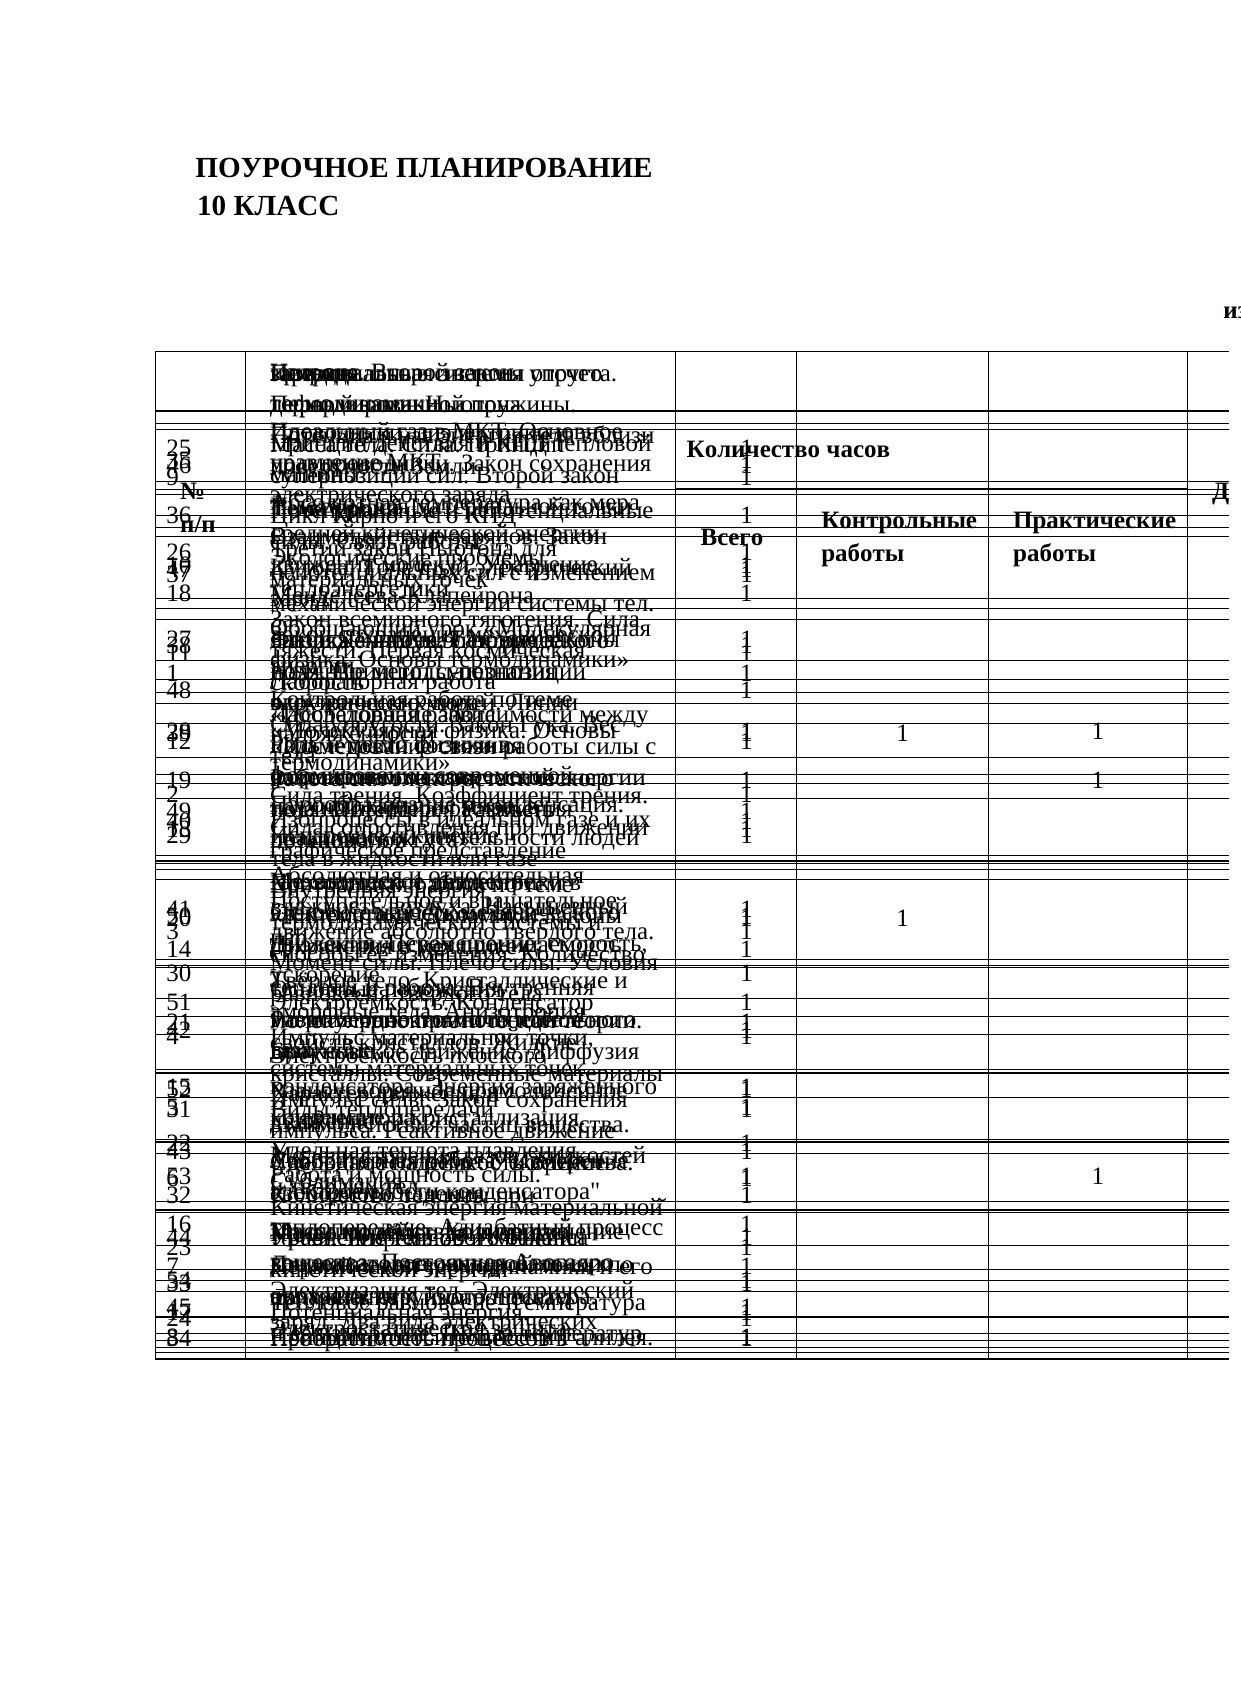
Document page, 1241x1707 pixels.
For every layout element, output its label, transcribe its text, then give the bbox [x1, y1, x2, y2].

table_cell Принцип действия и применение конденсаторов, копировального аппарата, струйного принтера. Электростатическая защита. [246, 1211, 675, 1346]
table_cell [1188, 1035, 1229, 1138]
list КЛАСС [197, 188, 1240, 222]
table_header [676, 352, 796, 411]
table_cell [1188, 412, 1229, 515]
table_cell 1 [676, 966, 796, 1034]
table_header [156, 352, 245, 411]
table_cell [989, 758, 1187, 861]
table_cell Взаимодействие зарядов. Закон Кулона. Точечный электрический заряд [246, 516, 675, 619]
table_cell 48 [156, 620, 245, 756]
table_cell [797, 1348, 988, 1359]
table_cell [797, 516, 988, 619]
table_cell [1188, 1211, 1229, 1346]
table_cell [797, 1211, 988, 1346]
table_cell 1 [676, 758, 796, 861]
table_cell 1 [676, 1035, 796, 1138]
table_cell Работа сил электростатического поля. Потенциал. Разность потенциалов [246, 758, 675, 861]
table_cell [797, 1140, 988, 1209]
table_cell [989, 1035, 1187, 1138]
table_cell [989, 516, 1187, 619]
table_cell Электроёмкость плоского конденсатора. Энергия заряженного конденсатора [246, 1035, 675, 1138]
table_cell Проводники, диэлектрики и полупроводники. Закон сохранения электрического заряда [246, 412, 675, 515]
table_cell [1188, 620, 1229, 756]
table_cell [1188, 1348, 1229, 1359]
table_cell Электроёмкость. Конденсатор [246, 966, 675, 1034]
table_cell [989, 412, 1187, 515]
table_cell [797, 758, 988, 861]
table_cell [797, 862, 988, 965]
table_cell 1 [676, 516, 796, 619]
table_cell Проводники и диэлектрики в электростатическом поле. Диэлектрическая проницаемость [246, 862, 675, 965]
table_header [797, 352, 988, 411]
table_cell Лабораторная работа "Измерение электроёмкости конденсатора" [246, 1140, 675, 1209]
table_header зарядов [246, 352, 675, 411]
table_cell 46 [156, 412, 245, 515]
table_cell 1 [676, 620, 796, 756]
table_cell [989, 862, 1187, 965]
table_cell 50 [156, 862, 245, 965]
table_cell [989, 1211, 1187, 1346]
table_header [1188, 352, 1229, 411]
table_cell 1 [676, 1211, 796, 1346]
table_cell 1 [676, 1140, 796, 1209]
table_cell [1188, 516, 1229, 619]
text ПОУРОЧНОЕ ПЛАНИРОВАНИЕ [188, 150, 1240, 183]
text из [197, 295, 1240, 323]
table_cell 1 [989, 1140, 1187, 1209]
table_cell 53 [156, 1140, 245, 1209]
table_cell [989, 966, 1187, 1034]
table_cell [989, 1348, 1187, 1359]
table_cell [797, 620, 988, 756]
table_cell 51 [156, 966, 245, 1034]
table_cell [1188, 1140, 1229, 1209]
table_cell [1188, 862, 1229, 965]
table_cell 47 [156, 516, 245, 619]
table_cell 49 [156, 758, 245, 861]
table_cell 1 [676, 862, 796, 965]
table_header [989, 352, 1187, 411]
table_cell 54 [156, 1211, 245, 1346]
table_cell [797, 966, 988, 1034]
table_cell [1188, 758, 1229, 861]
table_cell [1188, 966, 1229, 1034]
table_cell 1 [676, 412, 796, 515]
table_cell [797, 1035, 988, 1138]
table_cell Напряжённость электрического поля. Принцип суперпозиции электрических полей. Линии напряжённости [246, 620, 675, 756]
table_cell [797, 412, 988, 515]
table_cell 52 [156, 1035, 245, 1138]
table_cell [989, 620, 1187, 756]
